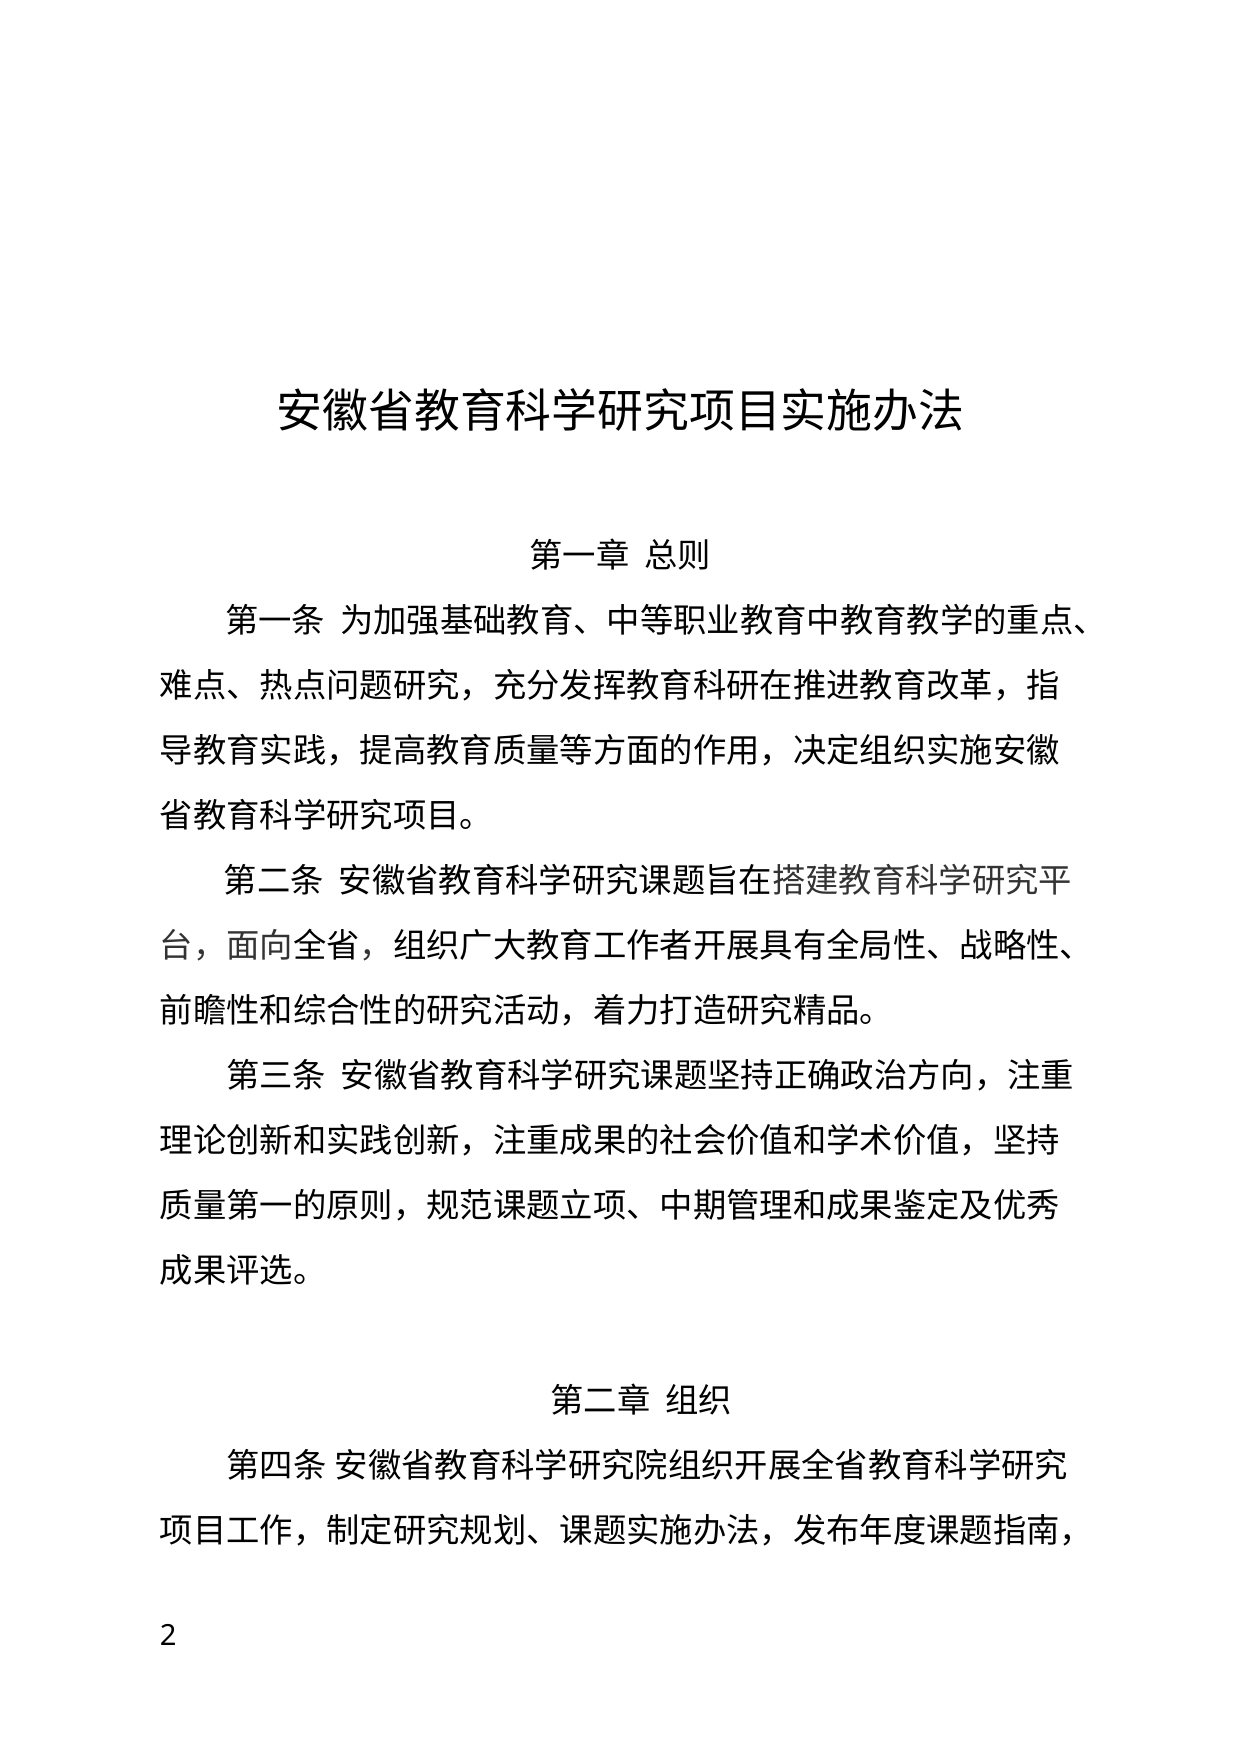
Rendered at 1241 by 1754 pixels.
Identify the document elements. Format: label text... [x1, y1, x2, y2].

text 第二章 组织 [159, 1366, 1081, 1431]
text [159, 1431, 1081, 1561]
text 第二条 安徽省教育科学研究课题旨在搭建教育科学研究平台，面向全省，组织广大教育工作者开展具有全局性、战略性、前瞻性和综合性的研究活动，着力打造研究精品。 [159, 846, 1081, 1041]
text 安徽省教育科学研究项目实施办法 [159, 358, 1081, 456]
text 第一章 总则 [159, 521, 1081, 586]
text 第三条 安徽省教育科学研究课题坚持正确政治方向，注重理论创新和实践创新，注重成果的社会价值和学术价值，坚持质量第一的原则，规范课题立项、中期管理和成果鉴定及优秀成果评选。 [159, 1041, 1081, 1301]
text 第一条 为加强基础教育、中等职业教育中教育教学的重点、难点、热点问题研究，充分发挥教育科研在推进教育改革，指导教育实践，提高教育质量等方面的作用，决定组织实施安徽省教育科学研究项目。 [159, 586, 1081, 846]
